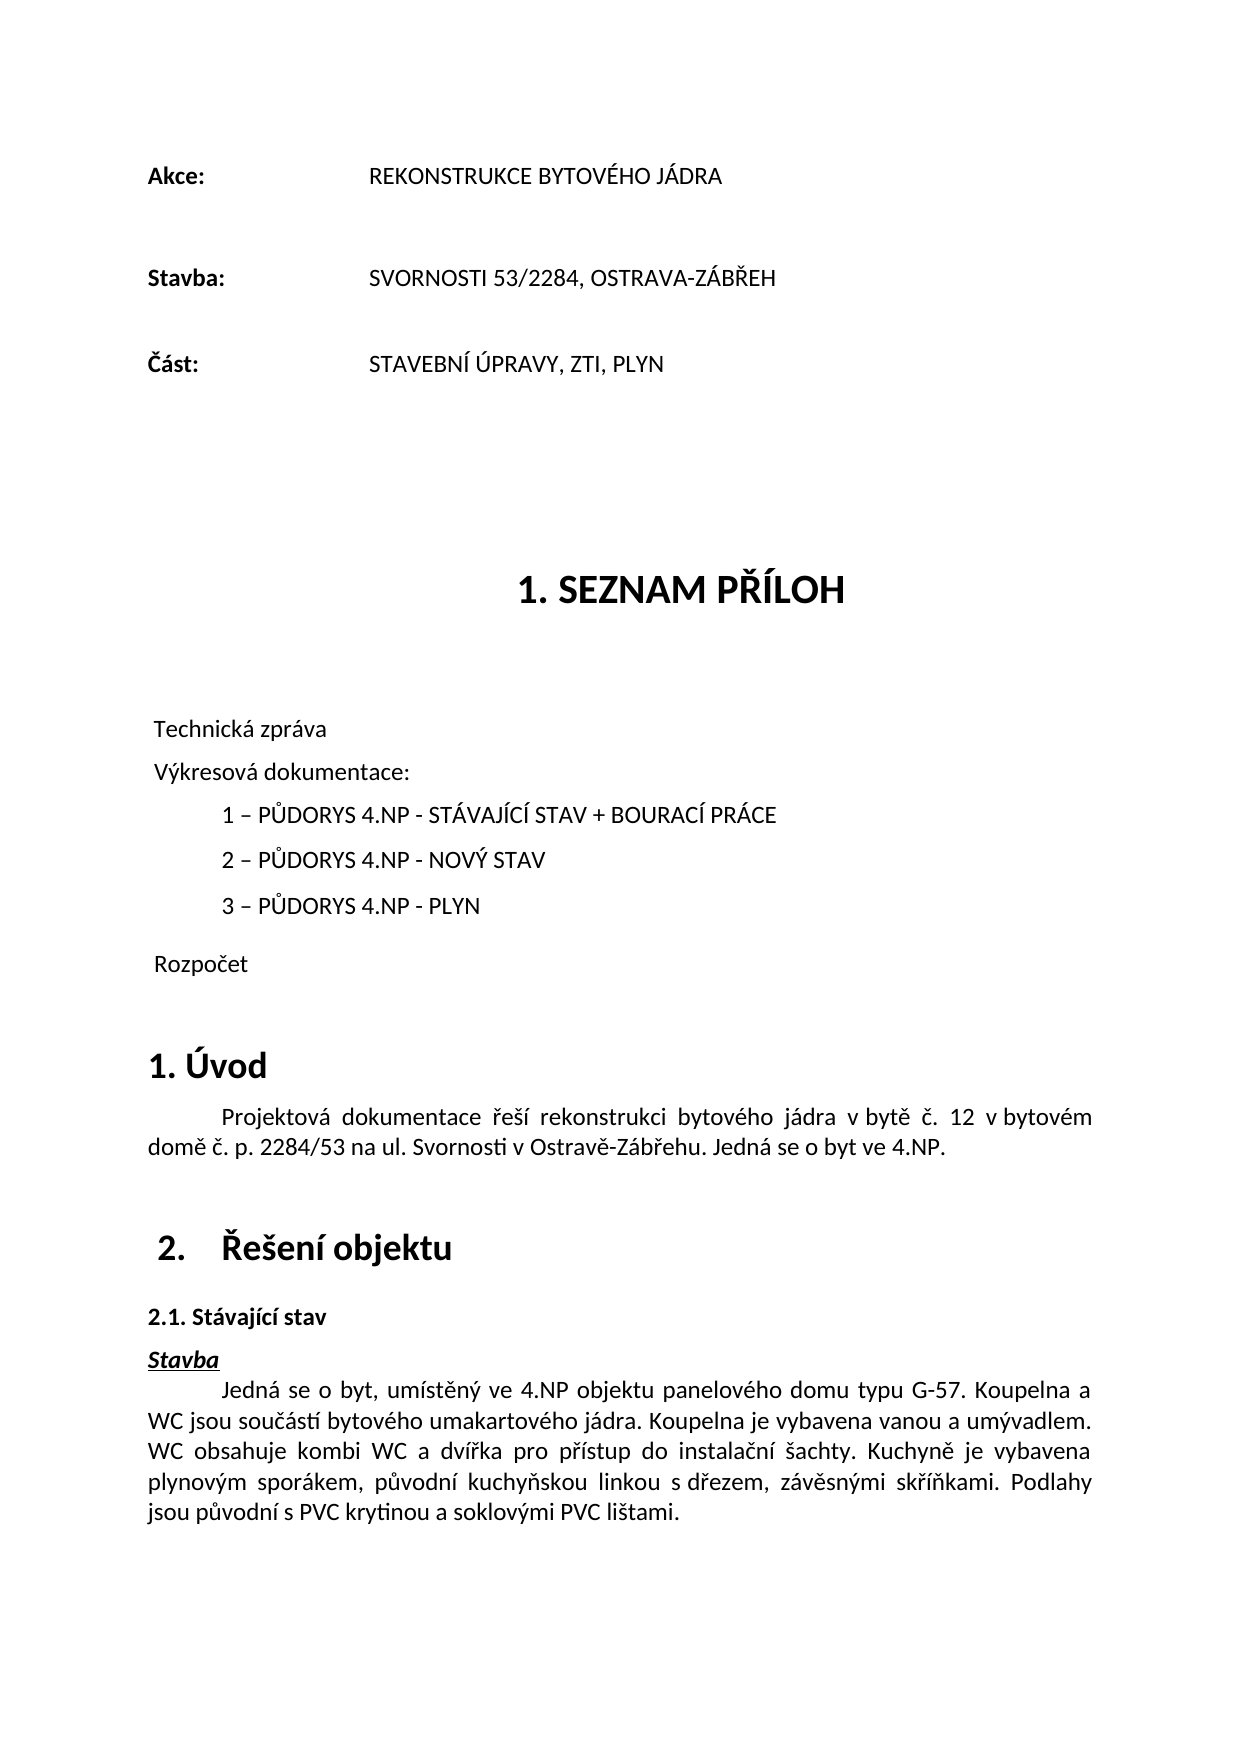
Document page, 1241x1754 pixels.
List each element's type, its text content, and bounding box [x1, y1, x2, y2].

text Výkresová dokumentace: [154, 756, 1093, 786]
text Část: STAVEBNÍ ÚPRAVY, ZTI, PLYN [148, 348, 1093, 379]
text Technická zpráva [148, 713, 1093, 743]
text 2 – PŮDORYS 4.NP - NOVÝ STAV [148, 845, 1093, 875]
text Rozpočet [154, 949, 1093, 979]
text Projektová dokumentace řeší rekonstrukci bytového jádra v bytě č. 12 v bytovém domě č. p. 2284/53 na ul. Svornosti v Ostravě-Zábřehu. Jedná se o byt ve 4.NP. [148, 1101, 1093, 1162]
text 1. Úvod [148, 1042, 1093, 1088]
text 1 – PŮDORYS 4.NP - STÁVAJÍCÍ STAV + BOURACÍ PRÁCE [148, 799, 1093, 829]
text Akce: REKONSTRUKCE BYTOVÉHO JÁDRA [148, 160, 1093, 191]
text Jedná se o byt, umístěný ve 4.NP objektu panelového domu typu G-57. Koupelna a WC jsou součástí bytového umakartového jádra. Koupelna je vybavena vanou a umývadlem. WC obsahuje kombi WC a dvířka pro přístup do instalační šachty. Kuchyně je vybavena plynovým sporákem, původní kuchyňskou linkou s dřezem, závěsnými skříňkami. Podlahy jsou původní s PVC krytinou a soklovými PVC lištami. [148, 1374, 1093, 1527]
text 2.1. Stávající stav [148, 1301, 1093, 1331]
text Stavba [148, 1344, 1093, 1374]
list Řešení objektu [157, 1224, 1093, 1270]
text 1. SEZNAM PŘÍLOH [441, 563, 1093, 614]
text Stavba: SVORNOSTI 53/2284, OSTRAVA-ZÁBŘEH [148, 262, 1093, 293]
text 3 – PŮDORYS 4.NP - PLYN [148, 890, 1093, 921]
